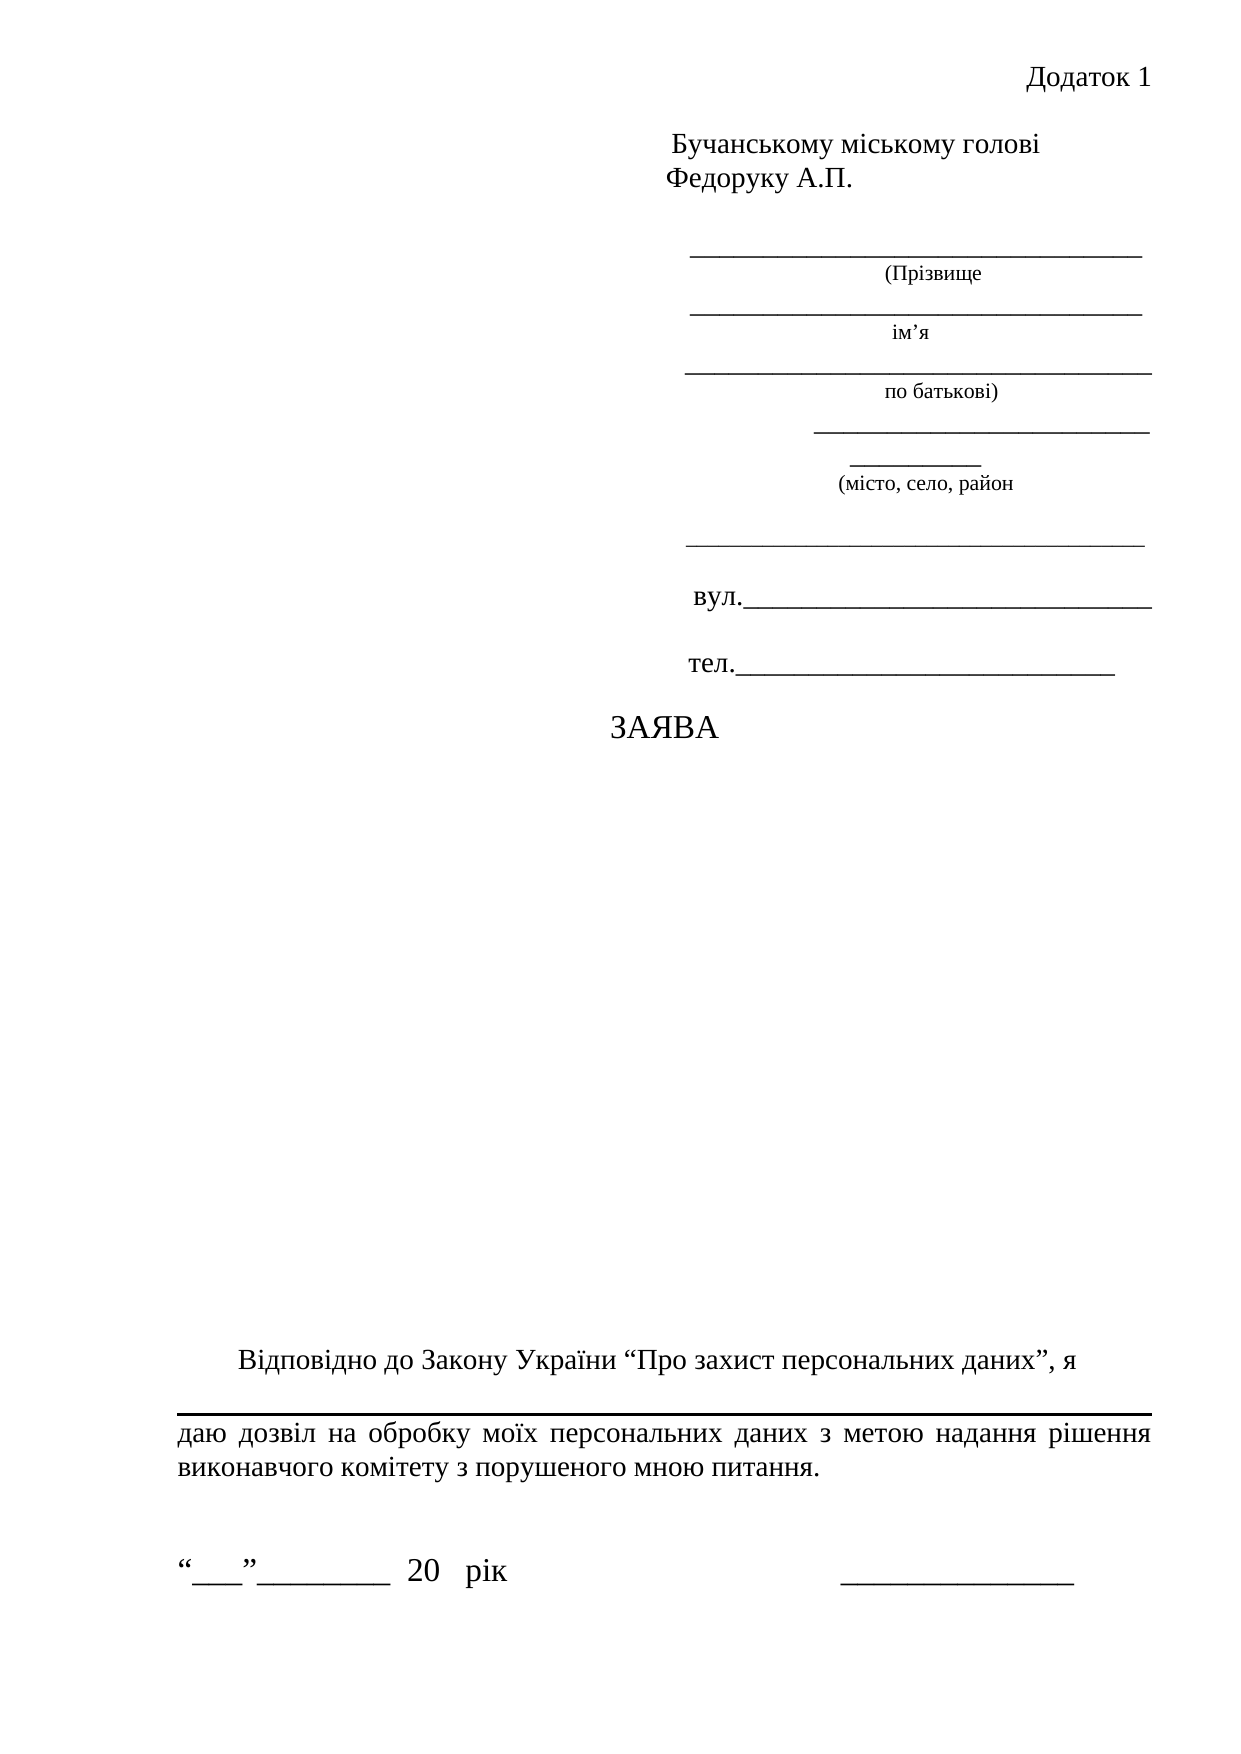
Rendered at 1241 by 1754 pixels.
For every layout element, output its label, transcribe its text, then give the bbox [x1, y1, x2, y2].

text Бучанському міському голові [177, 126, 1152, 160]
text _______________________________ [177, 286, 1152, 319]
text _______________________________ [177, 227, 1152, 260]
text ________________________________ [177, 403, 1152, 470]
text ім’я [177, 319, 1152, 344]
text Додаток 1 [177, 59, 1152, 93]
text даю дозвіл на обробку моїх персональних даних з метою надання рішення виконавчого комітету з порушеного мною питання. [177, 1416, 1152, 1483]
text вул.____________________________ [177, 578, 1152, 612]
text __________________________________________ [679, 495, 1152, 549]
text Федоруку А.П. [177, 160, 1152, 193]
text (місто, село, район [177, 470, 1152, 495]
text по батькові) [177, 378, 1152, 403]
text (Прізвище [177, 260, 1152, 286]
text Відповідно до Закону України “Про захист персональних даних”, я [177, 1342, 1152, 1376]
text тел.__________________________ [177, 645, 1152, 679]
text ЗАЯВА [177, 707, 1152, 746]
text “___”________ 20 рік ______________ [177, 1550, 1152, 1588]
text ________________________________ [177, 344, 1152, 378]
